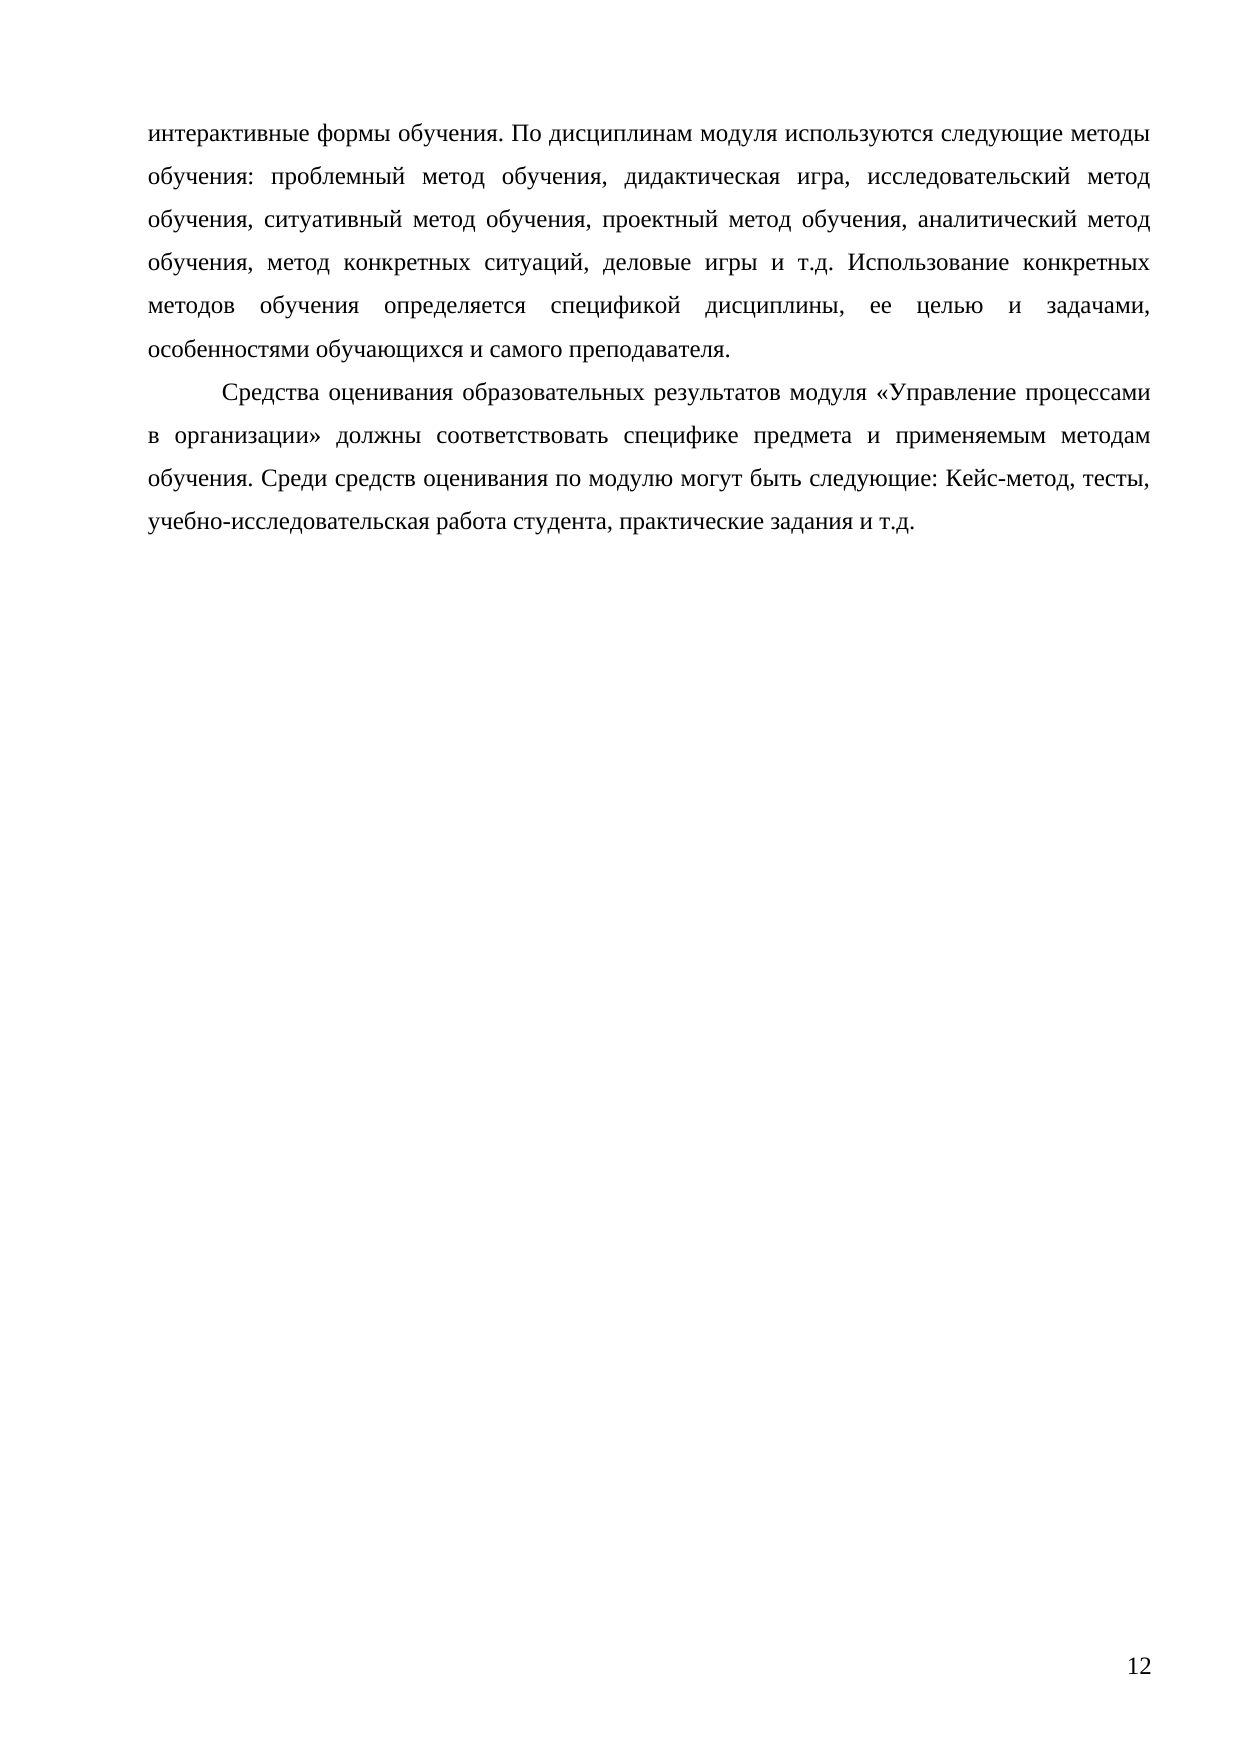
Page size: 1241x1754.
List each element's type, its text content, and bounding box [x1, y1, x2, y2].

text Средства оценивания образовательных результатов модуля «Управление процессами в организации» должны соответствовать специфике предмета и применяемым методам обучения. Среди средств оценивания по модулю могут быть следующие: Кейс-метод, тесты, учебно-исследовательская работа студента, практические задания и т.д. [148, 377, 1152, 535]
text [148, 118, 1152, 362]
